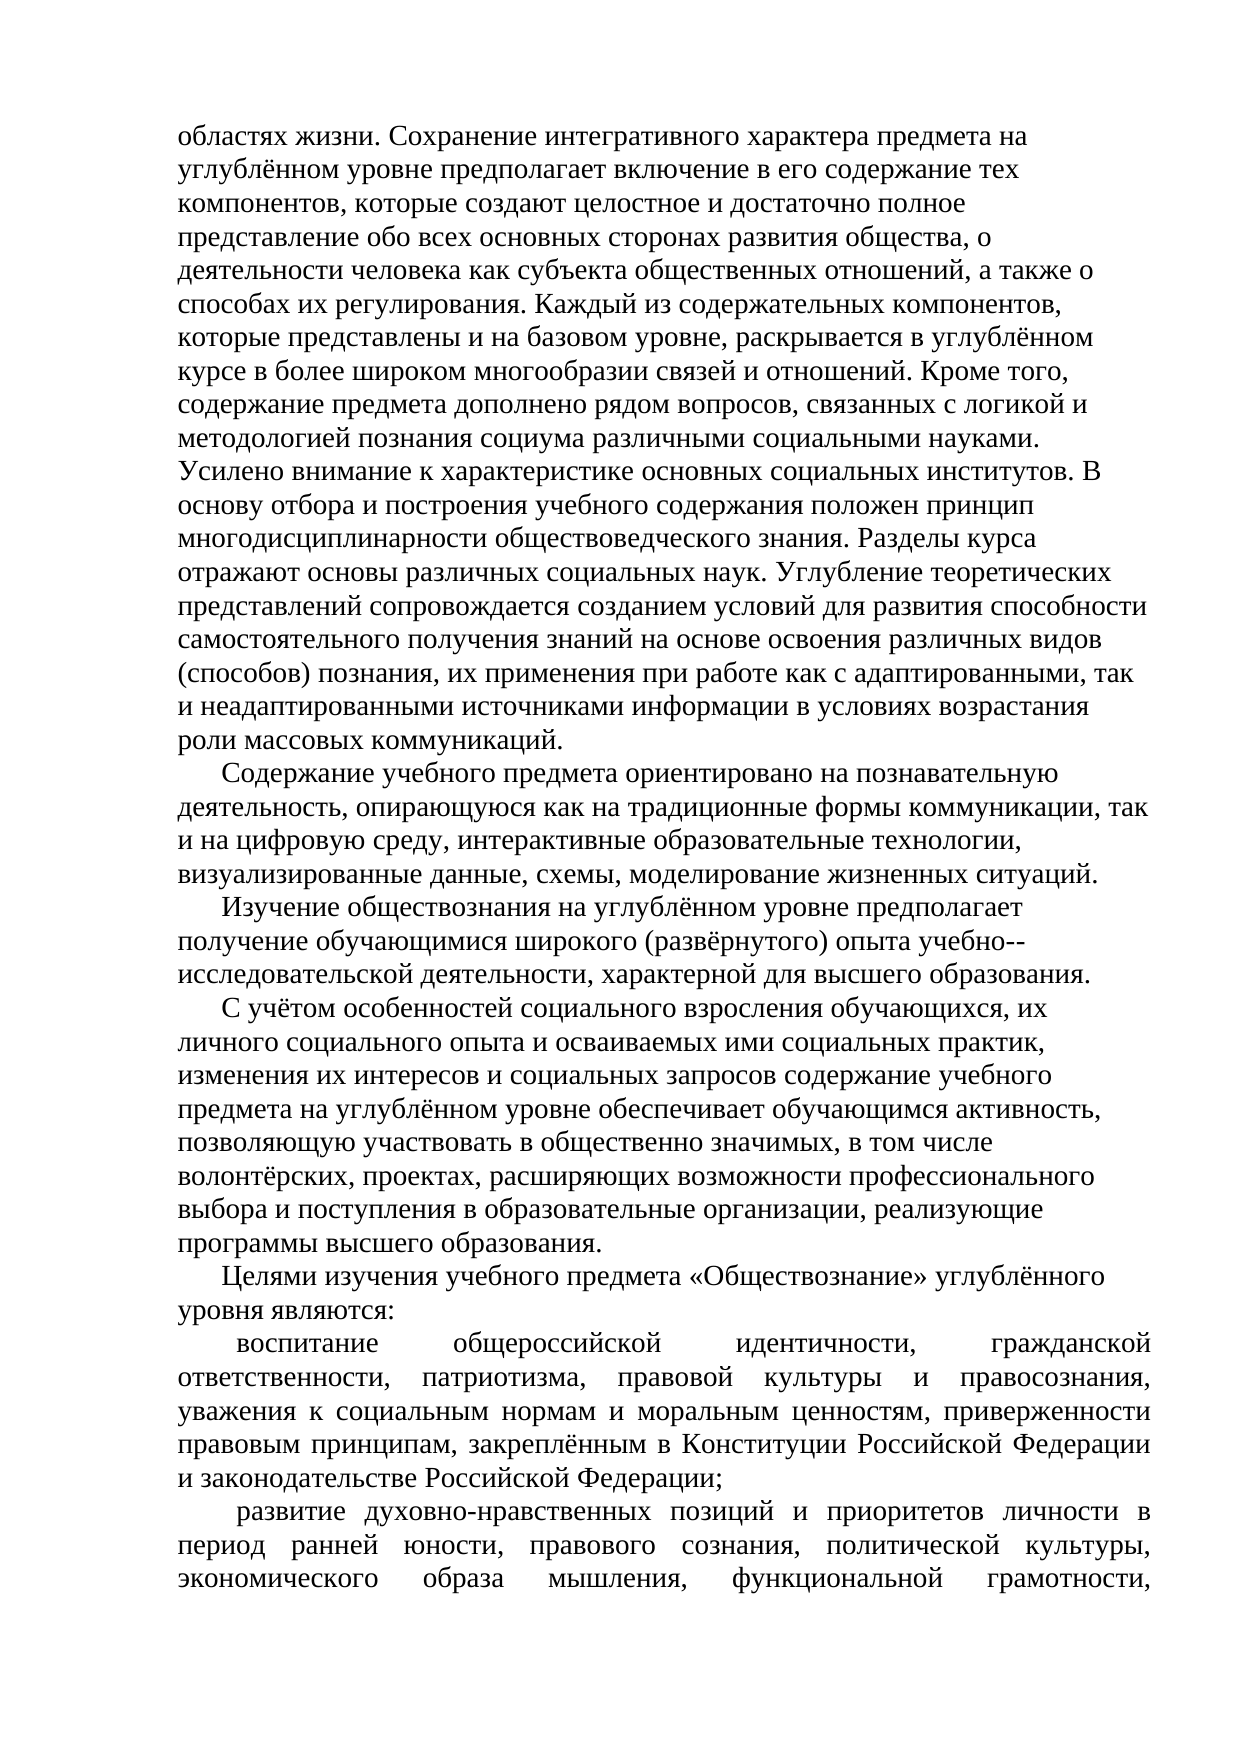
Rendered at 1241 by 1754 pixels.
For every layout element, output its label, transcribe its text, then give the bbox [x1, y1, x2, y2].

text Содержание учебного предмета ориентировано на познавательную деятельность, опирающуюся как на традиционные формы коммуникации, так и на цифровую среду, интерактивные образовательные технологии, визуализированные данные, схемы, моделирование жизненных ситуаций. [177, 755, 1152, 889]
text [177, 118, 1152, 755]
text воспитание общероссийской идентичности, гражданской ответственности, патриотизма, правовой культуры и правосознания, уважения к социальным нормам и моральным ценностям, приверженности правовым принципам, закреплённым в Конституции Российской Федерации и законодательстве Российской Федерации; [177, 1326, 1152, 1493]
text Целями изучения учебного предмета «Обществознание» углублённого уровня являются: [177, 1258, 1152, 1326]
text С учётом особенностей социального взросления обучающихся, их личного социального опыта и осваиваемых ими социальных практик, изменения их интересов и социальных запросов содержание учебного предмета на углублённом уровне обеспечивает обучающимся активность, позволяющую участвовать в общественно значимых, в том числе волонтёрских, проектах, расширяющих возможности профессионального выбора и поступления в образовательные организации, реализующие программы высшего образования. [177, 990, 1152, 1258]
text Изучение обществознания на углублённом уровне предполагает получение обучающимися широкого (развёрнутого) опыта учебно-исследовательской деятельности, характерной для высшего образования. [177, 889, 1152, 990]
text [177, 1493, 1152, 1594]
